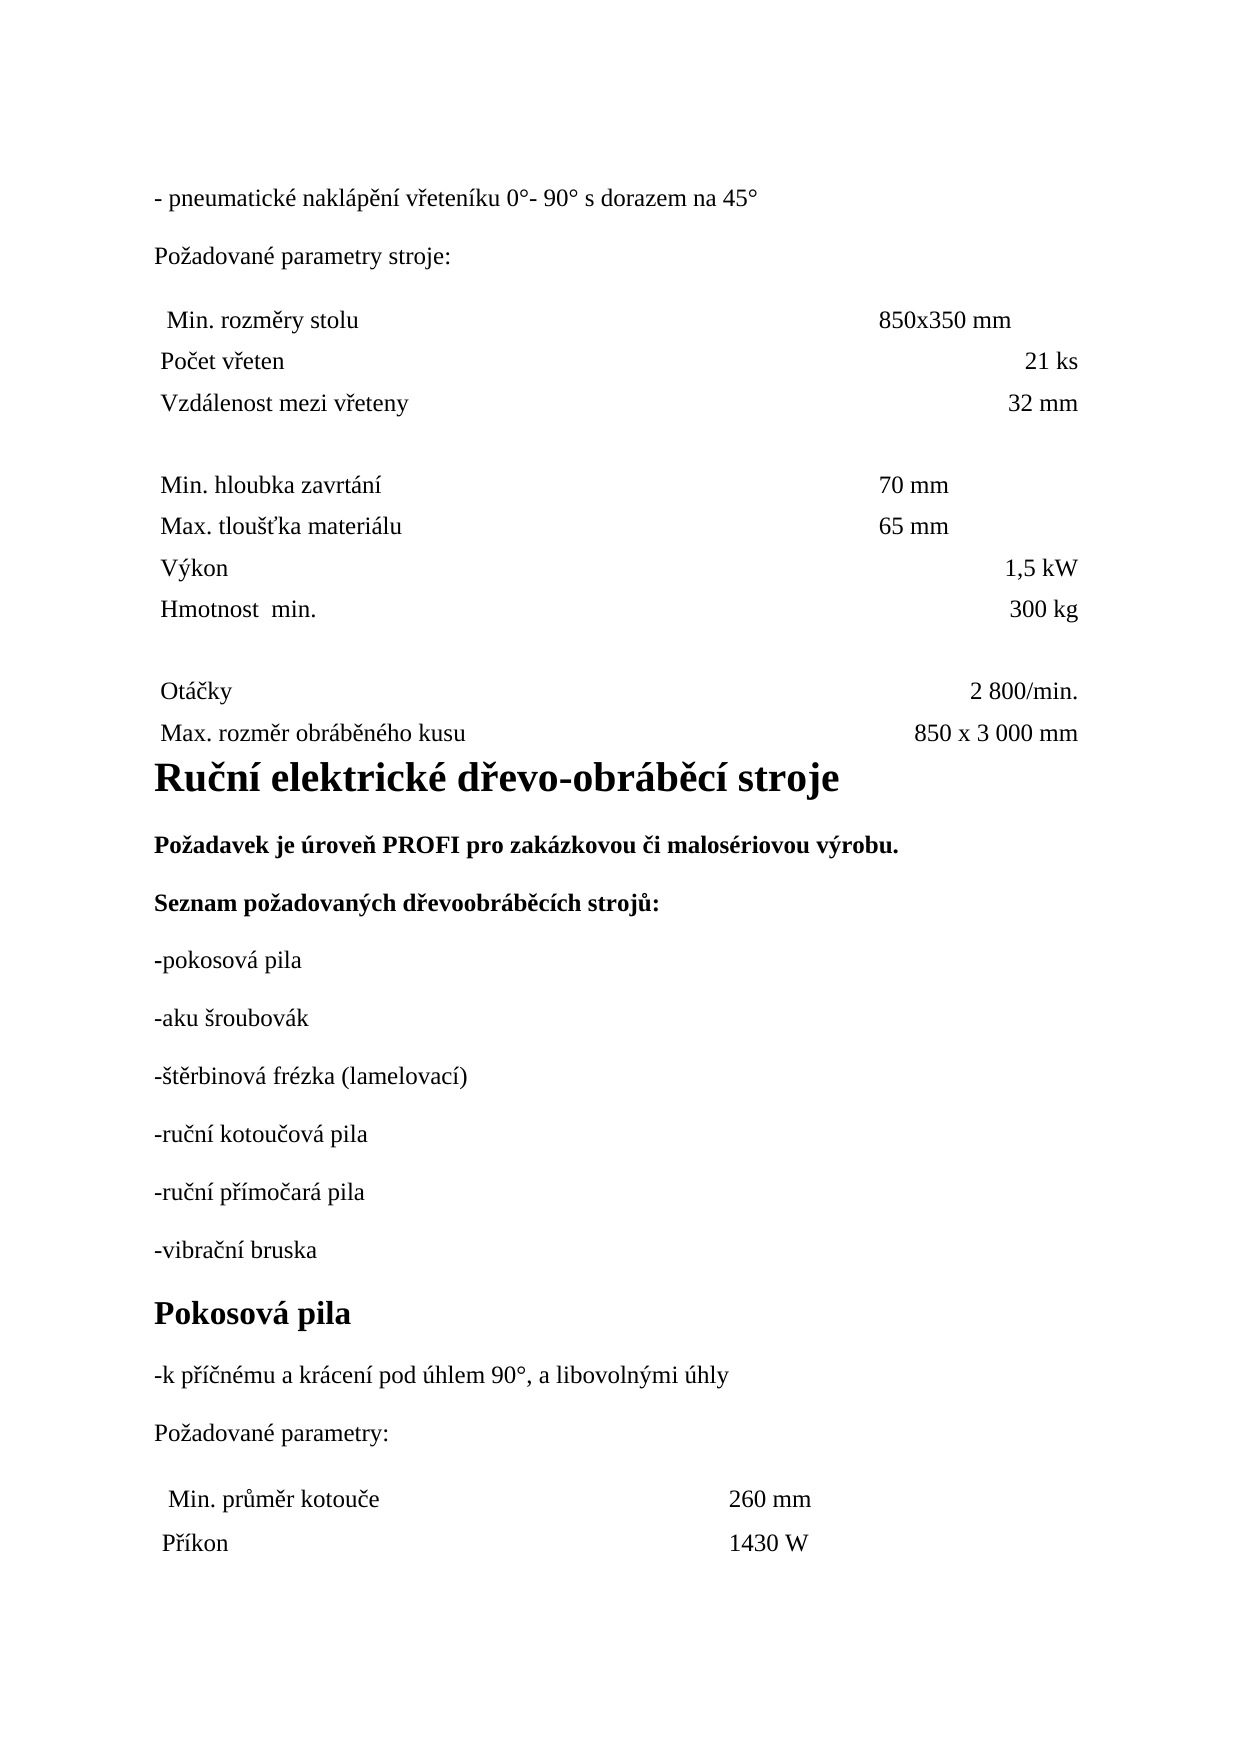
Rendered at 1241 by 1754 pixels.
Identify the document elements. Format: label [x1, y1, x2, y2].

table_header [148, 148, 1090, 1571]
